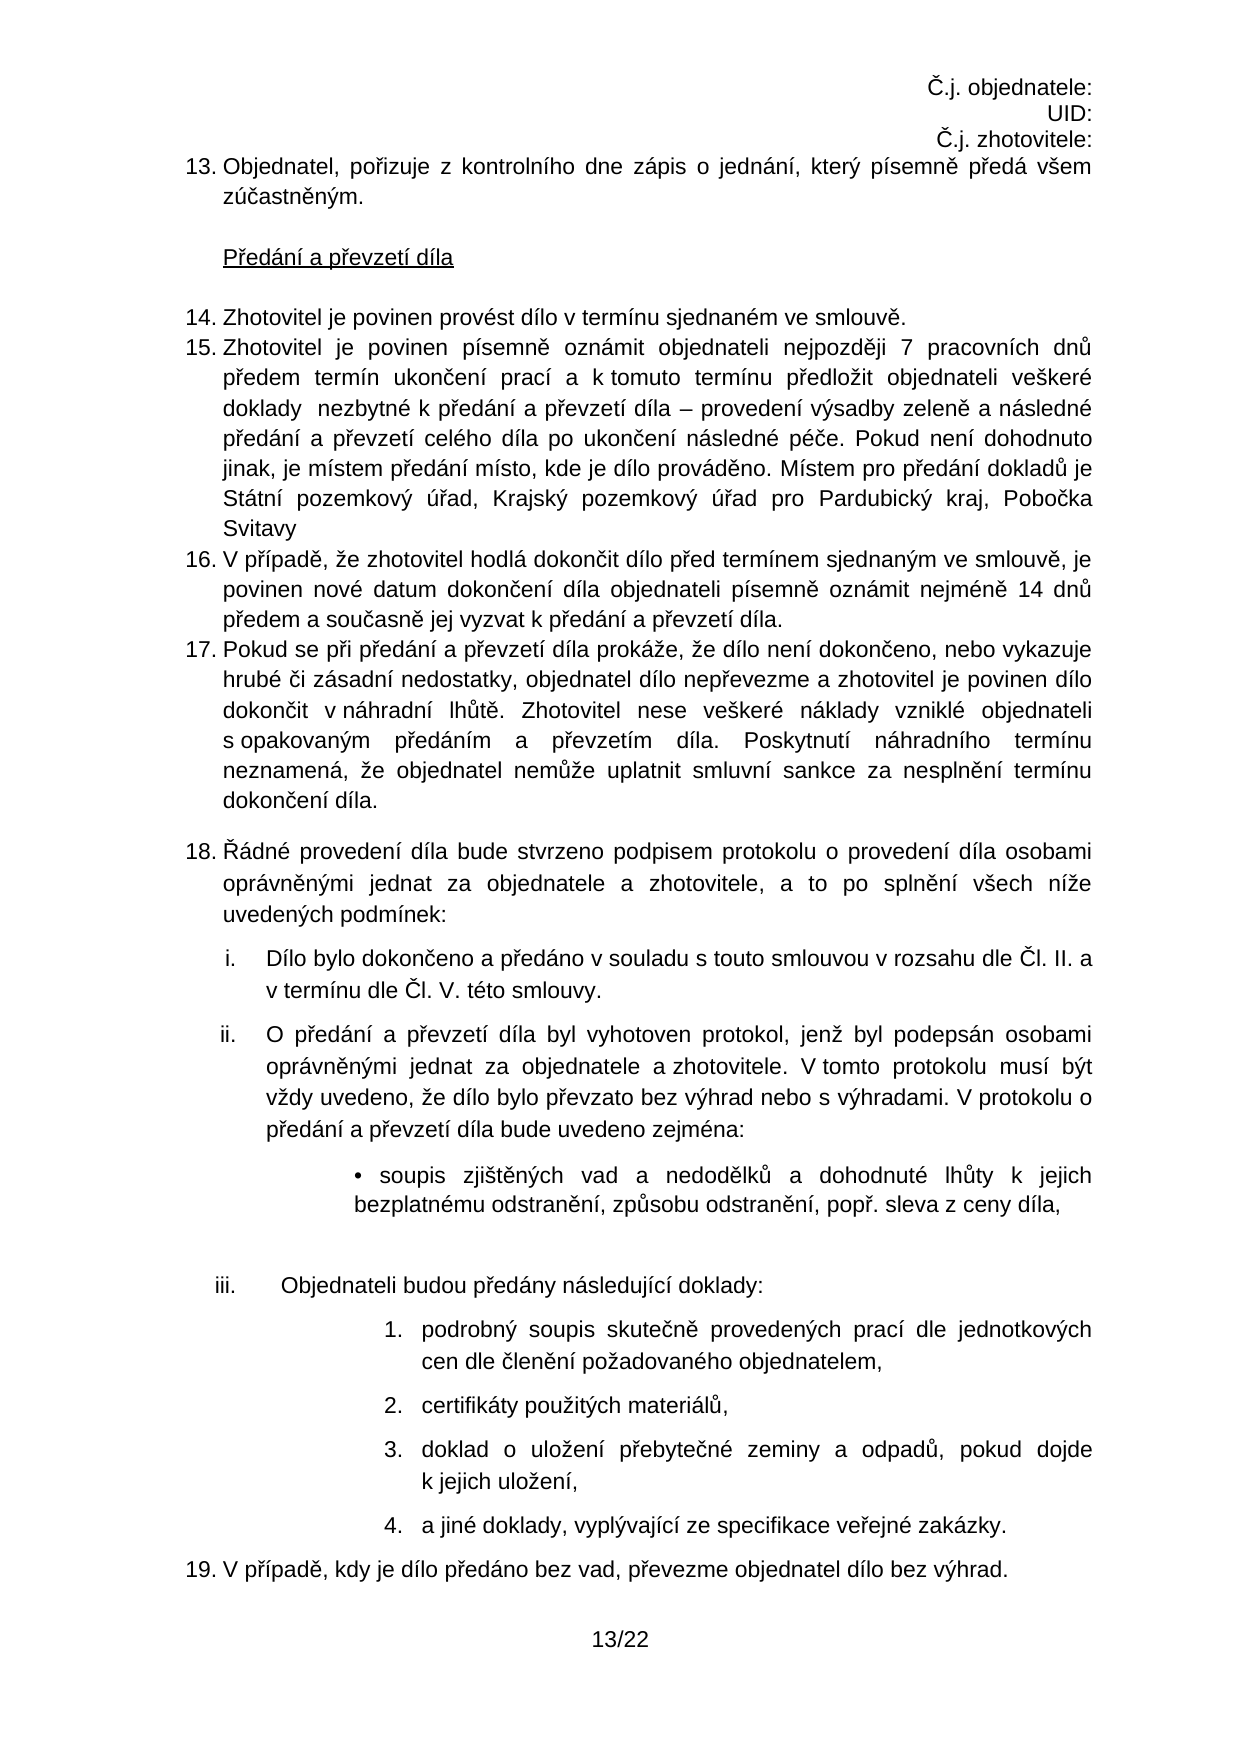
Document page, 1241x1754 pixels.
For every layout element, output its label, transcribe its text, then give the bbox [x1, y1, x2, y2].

list Řádné provedení díla bude stvrzeno podpisem protokolu o provedení díla osobami oprávněnými jednat za objednatele a zhotovitele, a to po splnění všech níže uvedených podmínek: [185, 838, 1093, 928]
list Objednatel, pořizuje z kontrolního dne zápis o jednání, který písemně předá všem zúčastněným. [185, 153, 1093, 209]
list V případě, kdy je dílo předáno bez vad, převezme objednatel dílo bez výhrad. [185, 1556, 1093, 1582]
list Dílo bylo dokončeno a předáno v souladu s touto smlouvou v rozsahu dle Čl. II. a v termínu dle Čl. V. této smlouvy. [236, 945, 1093, 1003]
list Objednateli budou předány následující doklady: [236, 1272, 1093, 1299]
list Pokud se při předání a převzetí díla prokáže, že dílo není dokončeno, nebo vykazuje hrubé či zásadní nedostatky, objednatel dílo nepřevezme a zhotovitel je povinen dílo dokončit v náhradní lhůtě. Zhotovitel nese veškeré náklady vzniklé objednateli s opakovaným předáním a převzetím díla. Poskytnutí náhradního termínu neznamená, že objednatel nemůže uplatnit smluvní sankce za nesplnění termínu dokončení díla. [185, 636, 1093, 813]
list doklad o uložení přebytečné zeminy a odpadů, pokud dojde k jejich uložení, [384, 1436, 1093, 1494]
list Předání a převzetí díla [223, 243, 1093, 270]
text • soupis zjištěných vad a nedodělků a dohodnuté lhůty k jejich bezplatnému odstranění, způsobu odstranění, popř. sleva z ceny díla, [354, 1160, 1093, 1218]
list O předání a převzetí díla byl vyhotoven protokol, jenž byl podepsán osobami oprávněnými jednat za objednatele a zhotovitele. V tomto protokolu musí být vždy uvedeno, že dílo bylo převzato bez výhrad nebo s výhradami. V protokolu o předání a převzetí díla bude uvedeno zejména: [236, 1021, 1093, 1142]
list a jiné doklady, vyplývající ze specifikace veřejné zakázky. [384, 1512, 1093, 1538]
list Zhotovitel je povinen provést dílo v termínu sjednaném ve smlouvě. [185, 304, 1093, 330]
list V případě, že zhotovitel hodlá dokončit dílo před termínem sjednaným ve smlouvě, je povinen nové datum dokončení díla objednateli písemně oznámit nejméně 14 dnů předem a současně jej vyzvat k předání a převzetí díla. [185, 546, 1093, 632]
list certifikáty použitých materiálů, [384, 1392, 1093, 1418]
list podrobný soupis skutečně provedených prací dle jednotkových cen dle členění požadovaného objednatelem, [384, 1316, 1093, 1374]
list Zhotovitel je povinen písemně oznámit objednateli nejpozději 7 pracovních dnů předem termín ukončení prací a k tomuto termínu předložit objednateli veškeré doklady nezbytné k předání a převzetí díla – provedení výsadby zeleně a následné předání a převzetí celého díla po ukončení následné péče. Pokud není dohodnuto jinak, je místem předání místo, kde je dílo prováděno. Místem pro předání dokladů je Státní pozemkový úřad, Krajský pozemkový úřad pro Pardubický kraj, Pobočka Svitavy [185, 334, 1093, 542]
